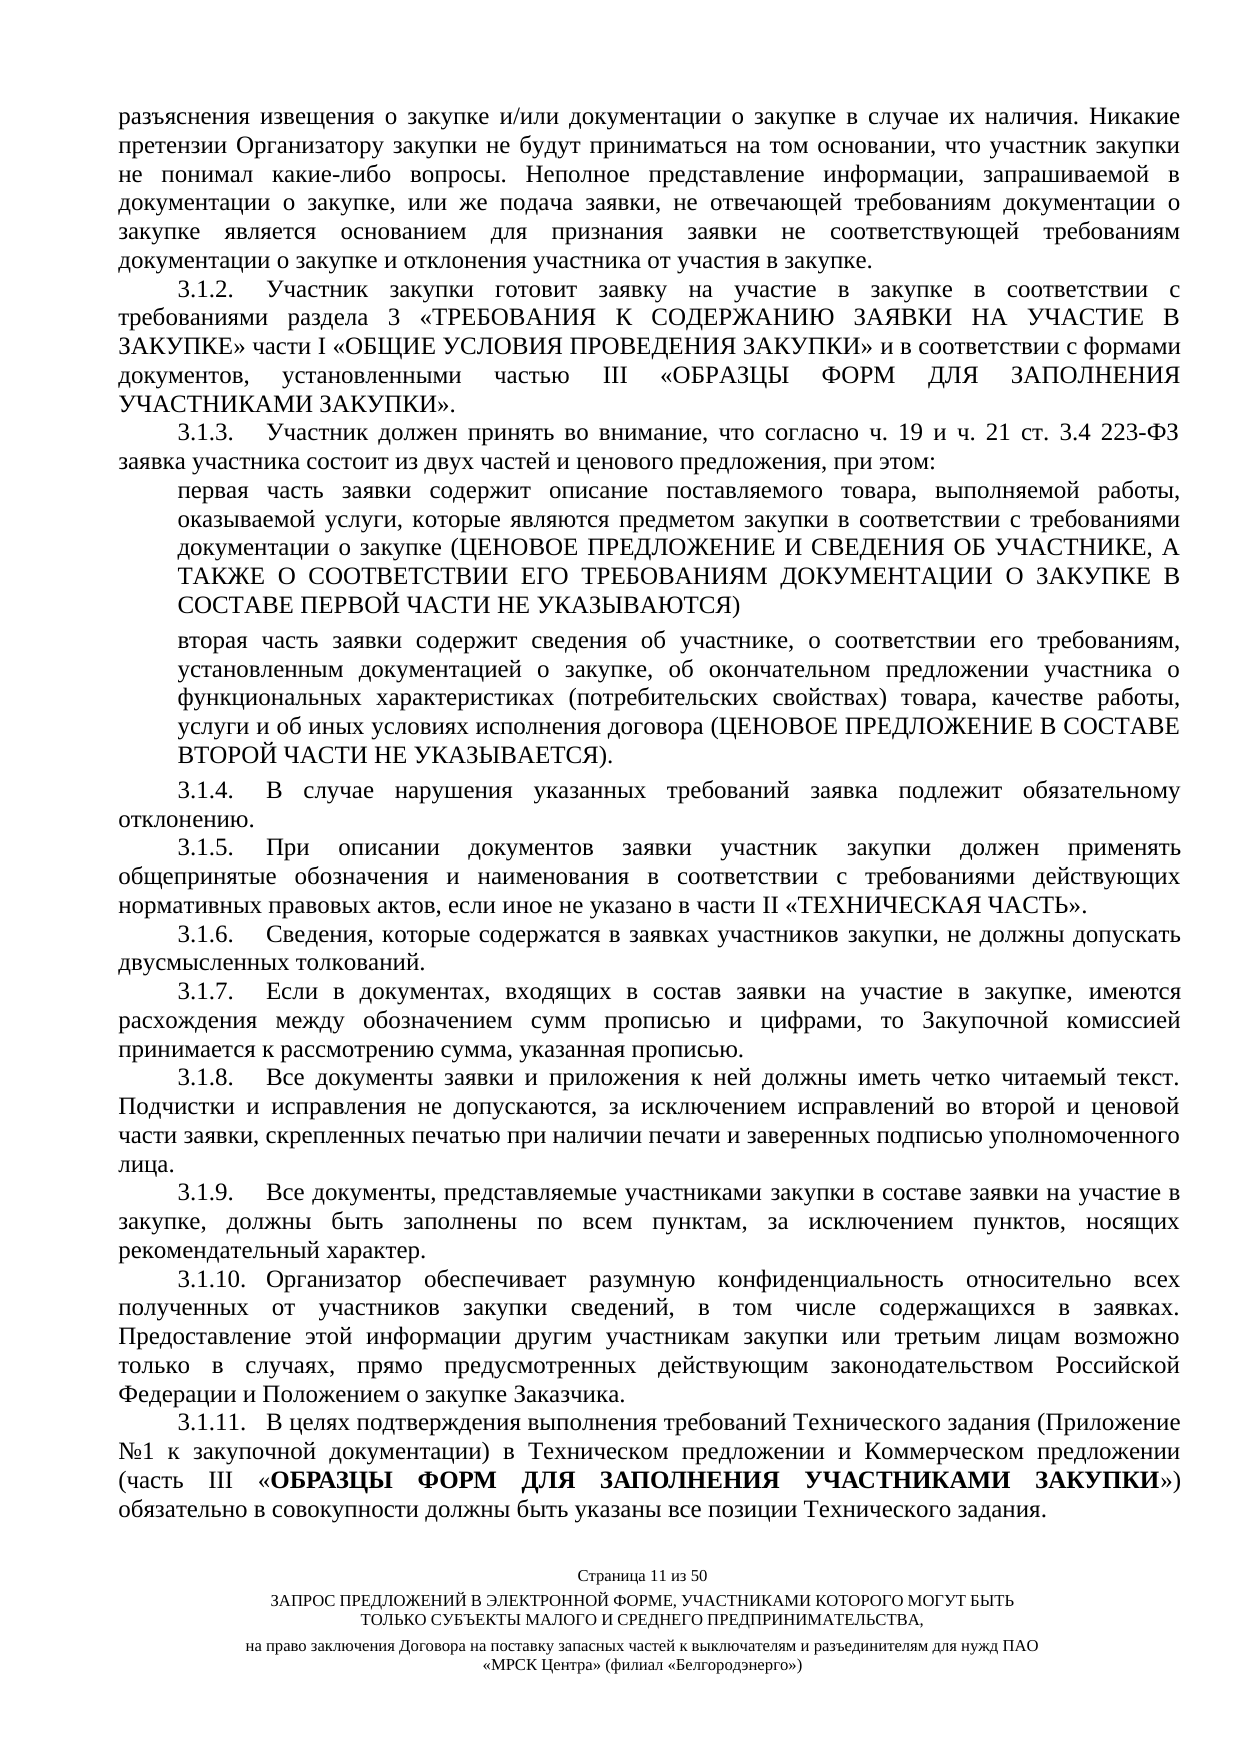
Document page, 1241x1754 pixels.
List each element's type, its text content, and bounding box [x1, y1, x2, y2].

subtitle Участник должен принять во внимание, что согласно ч. 19 и ч. 21 ст. 3.4 223-ФЗ заявка участника состоит из двух частей и ценового предложения, при этом: [118, 417, 1181, 475]
subtitle Участник закупки готовит заявку на участие в закупке в соответствии с требованиями раздела 3 «ТРЕБОВАНИЯ К СОДЕРЖАНИЮ ЗАЯВКИ НА УЧАСТИЕ В ЗАКУПКЕ» части I «ОБЩИЕ УСЛОВИЯ ПРОВЕДЕНИЯ ЗАКУПКИ» и в соответствии с формами документов, установленными частью III «ОБРАЗЦЫ ФОРМ ДЛЯ ЗАПОЛНЕНИЯ УЧАСТНИКАМИ ЗАКУПКИ». [118, 274, 1181, 417]
subtitle В случае нарушения указанных требований заявка подлежит обязательному отклонению. [118, 775, 1181, 832]
subtitle Все документы заявки и приложения к ней должны иметь четко читаемый текст. Подчистки и исправления не допускаются, за исключением исправлений во второй и ценовой части заявки, скрепленных печатью при наличии печати и заверенных подписью уполномоченного лица. [118, 1062, 1181, 1177]
subtitle Все документы, представляемые участниками закупки в составе заявки на участие в закупке, должны быть заполнены по всем пунктам, за исключением пунктов, носящих рекомендательный характер. [118, 1177, 1181, 1264]
subtitle При описании документов заявки участник закупки должен применять общепринятые обозначения и наименования в соответствии с требованиями действующих нормативных правовых актов, если иное не указано в части II «ТЕХНИЧЕСКАЯ ЧАСТЬ». [118, 832, 1181, 919]
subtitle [118, 101, 1181, 274]
subtitle Если в документах, входящих в состав заявки на участие в закупке, имеются расхождения между обозначением сумм прописью и цифрами, то Закупочной комиссией принимается к рассмотрению сумма, указанная прописью. [118, 976, 1181, 1062]
subtitle Организатор обеспечивает разумную конфиденциальность относительно всех полученных от участников закупки сведений, в том числе содержащихся в заявках. Предоставление этой информации другим участникам закупки или третьим лицам возможно только в случаях, прямо предусмотренных действующим законодательством Российской Федерации и Положением о закупке Заказчика. [118, 1264, 1181, 1407]
subtitle Сведения, которые содержатся в заявках участников закупки, не должны допускать двусмысленных толкований. [118, 919, 1181, 976]
text вторая часть заявки содержит сведения об участнике, о соответствии его требованиям, установленным документацией о закупке, об окончательном предложении участника о функциональных характеристиках (потребительских свойствах) товара, качестве работы, услуги и об иных условиях исполнения договора (ЦЕНОВОЕ ПРЕДЛОЖЕНИЕ В СОСТАВЕ ВТОРОЙ ЧАСТИ НЕ УКАЗЫВАЕТСЯ). [177, 625, 1181, 769]
text первая часть заявки содержит описание поставляемого товара, выполняемой работы, оказываемой услуги, которые являются предметом закупки в соответствии с требованиями документации о закупке (ЦЕНОВОЕ ПРЕДЛОЖЕНИЕ И СВЕДЕНИЯ ОБ УЧАСТНИКЕ, А ТАКЖЕ О СООТВЕТСТВИИ ЕГО ТРЕБОВАНИЯМ ДОКУМЕНТАЦИИ О ЗАКУПКЕ В СОСТАВЕ ПЕРВОЙ ЧАСТИ НЕ УКАЗЫВАЮТСЯ) [177, 475, 1181, 619]
subtitle В целях подтверждения выполнения требований Технического задания (Приложение №1 к закупочной документации) в Техническом предложении и Коммерческом предложении (часть III «ОБРАЗЦЫ ФОРМ ДЛЯ ЗАПОЛНЕНИЯ УЧАСТНИКАМИ ЗАКУПКИ») обязательно в совокупности должны быть указаны все позиции Технического задания. [118, 1407, 1181, 1522]
